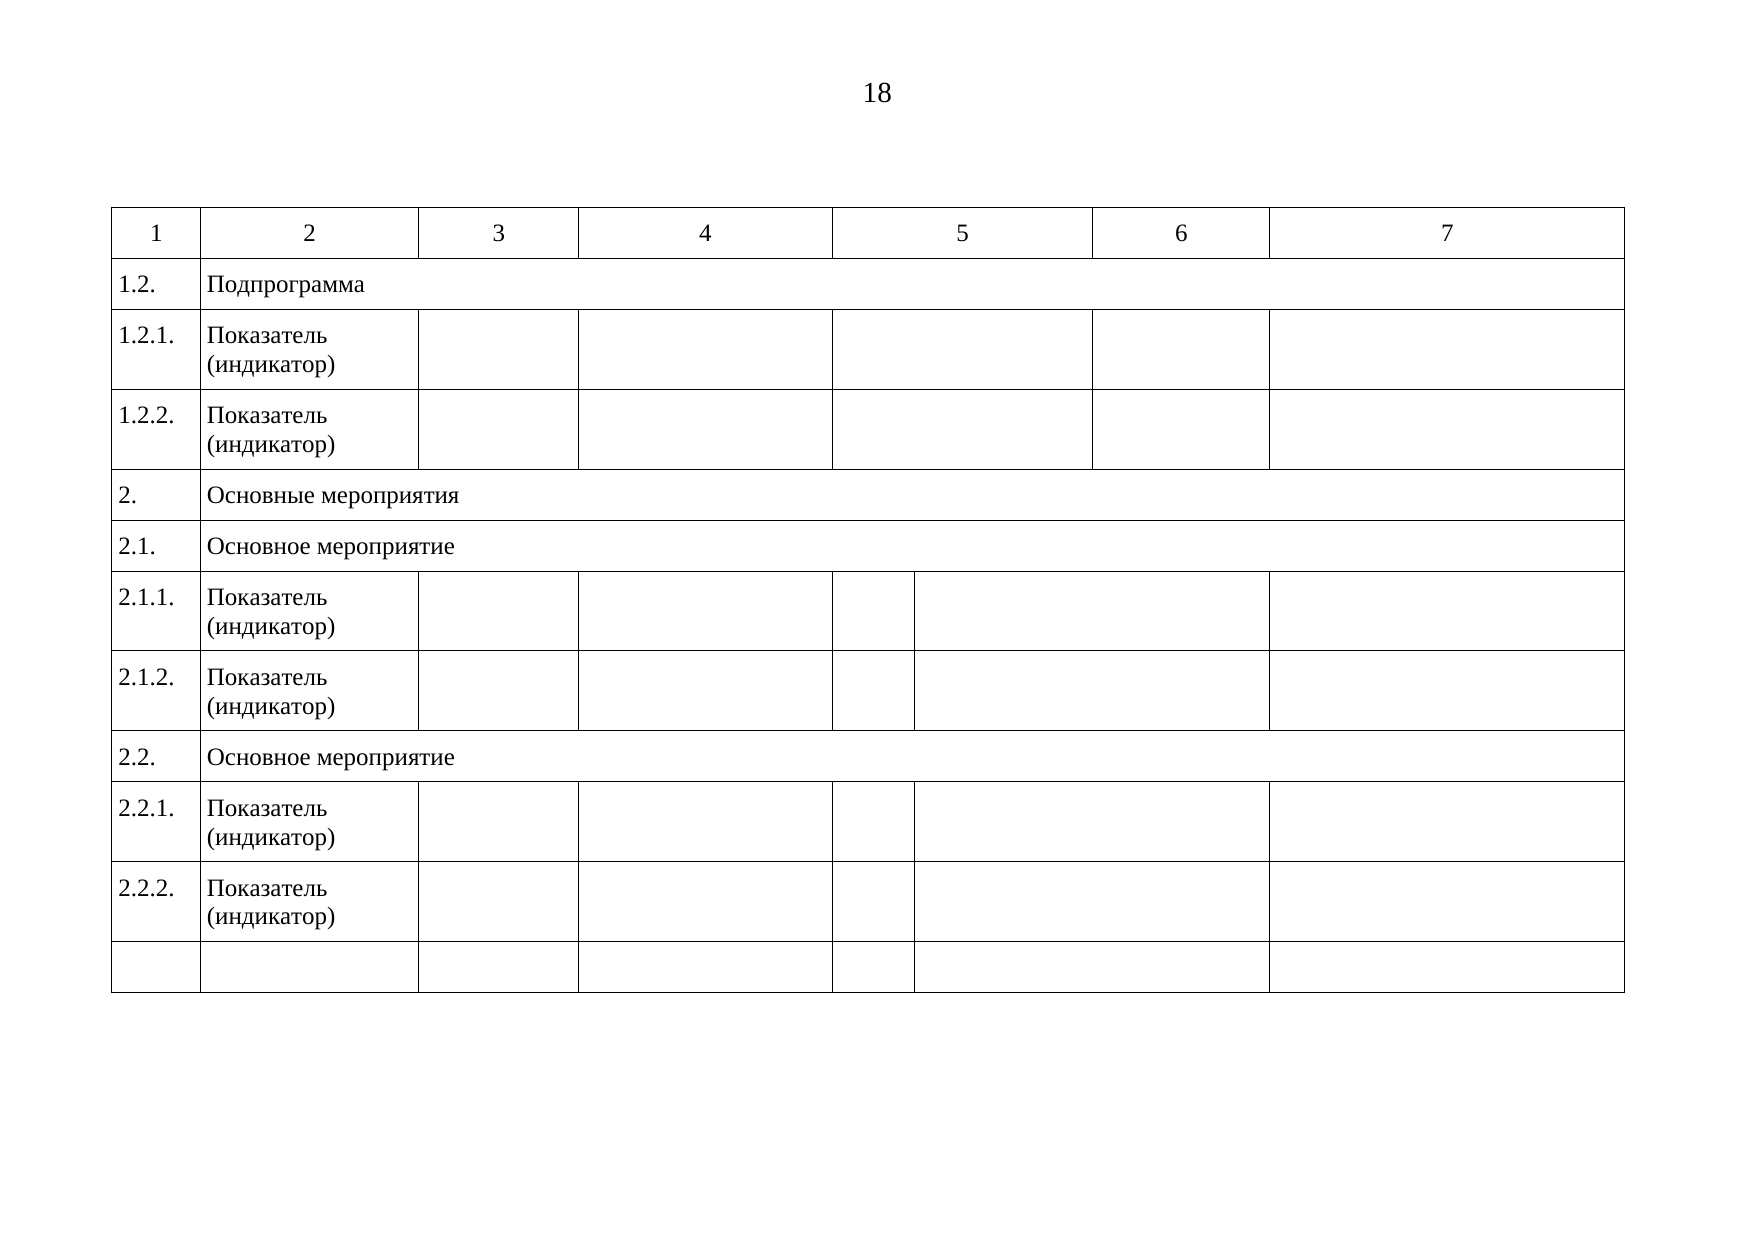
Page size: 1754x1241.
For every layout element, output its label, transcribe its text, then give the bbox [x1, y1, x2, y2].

table_cell [1270, 782, 1624, 861]
table_cell [833, 572, 914, 650]
table_cell [833, 942, 914, 992]
table_cell 1.2. [112, 259, 200, 309]
table_cell [579, 572, 832, 650]
table_cell 2.2.2. [112, 862, 200, 941]
table_cell [579, 390, 832, 468]
table_cell [1093, 390, 1269, 468]
table_cell [112, 942, 200, 992]
table_cell [419, 862, 578, 941]
table_cell Показатель (индикатор) [201, 390, 418, 468]
table_cell [915, 572, 1269, 650]
table_header 6 [1093, 208, 1269, 258]
table_cell [1270, 310, 1624, 389]
table_cell [1270, 862, 1624, 941]
table_cell [419, 782, 578, 861]
table_cell [915, 862, 1269, 941]
table_cell [579, 862, 832, 941]
table_cell Подпрограмма [201, 259, 1624, 309]
table_cell 2.1. [112, 521, 200, 571]
table_cell [915, 651, 1269, 730]
table_cell 1.2.1. [112, 310, 200, 389]
table_cell Показатель (индикатор) [201, 651, 418, 730]
table_cell [201, 942, 418, 992]
table_cell [419, 310, 578, 389]
table_cell [419, 572, 578, 650]
table_header 2 [201, 208, 418, 258]
table_cell Показатель (индикатор) [201, 572, 418, 650]
table_cell [1270, 390, 1624, 468]
table_cell [1270, 651, 1624, 730]
table_cell 1.2.2. [112, 390, 200, 468]
table_cell [833, 310, 1092, 389]
table_cell Основное мероприятие [201, 521, 1624, 571]
table_cell 2.2. [112, 731, 200, 781]
table_cell [833, 651, 914, 730]
table_cell [915, 782, 1269, 861]
table_cell [833, 862, 914, 941]
table_header 5 [833, 208, 1092, 258]
table_cell Основные мероприятия [201, 470, 1624, 519]
table_cell [579, 942, 832, 992]
table_cell [833, 390, 1092, 468]
table_cell Показатель (индикатор) [201, 862, 418, 941]
table_cell [579, 310, 832, 389]
table_cell 2.1.2. [112, 651, 200, 730]
table_cell [419, 390, 578, 468]
table_cell Основное мероприятие [201, 731, 1624, 781]
table_header 1 [112, 208, 200, 258]
table_cell 2.2.1. [112, 782, 200, 861]
table_cell [1270, 942, 1624, 992]
table_cell Показатель (индикатор) [201, 310, 418, 389]
table_cell [833, 782, 914, 861]
table_cell [579, 651, 832, 730]
table_cell [419, 942, 578, 992]
table_cell [1270, 572, 1624, 650]
table_cell [419, 651, 578, 730]
table_cell Показатель (индикатор) [201, 782, 418, 861]
table_header 3 [419, 208, 578, 258]
table_cell 2. [112, 470, 200, 519]
table_cell 2.1.1. [112, 572, 200, 650]
table_cell [579, 782, 832, 861]
table_cell [1093, 310, 1269, 389]
table_header 4 [579, 208, 832, 258]
table_header 7 [1270, 208, 1624, 258]
table_cell [915, 942, 1269, 992]
